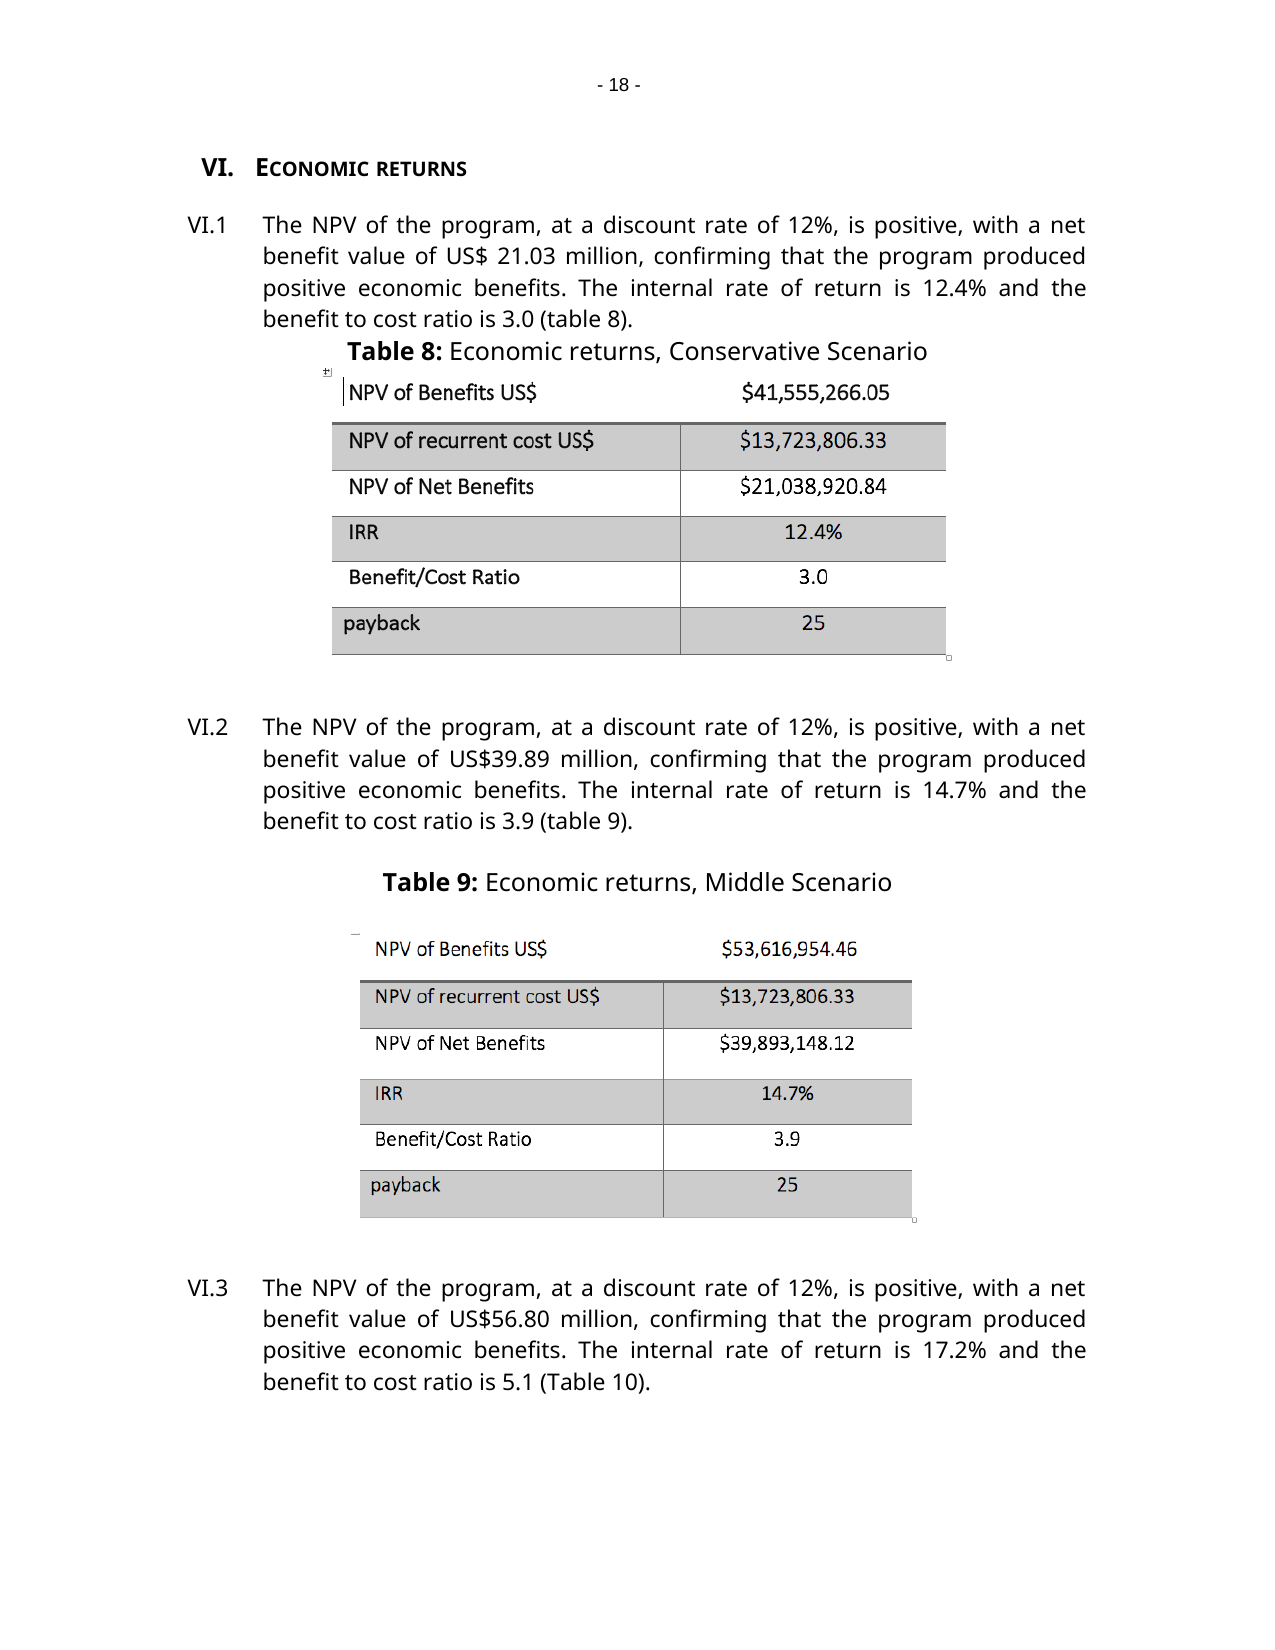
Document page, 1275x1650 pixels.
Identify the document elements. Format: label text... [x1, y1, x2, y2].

text The NPV of the program, at a discount rate of 12%, is positive, with a net benefit value of US$ 21.03 million, confirming that the program produced positive economic benefits. The internal rate of return is 12.4% and the benefit to cost ratio is 3.0 (table 8). [187, 209, 1087, 334]
text Table 9: Economic returns, Middle Scenario [187, 865, 1087, 899]
text Economic returns [187, 150, 1087, 184]
picture [351, 933, 924, 1226]
text Table 8: Economic returns, Conservative Scenario [187, 334, 1087, 368]
text The NPV of the program, at a discount rate of 12%, is positive, with a net benefit value of US$39.89 million, confirming that the program produced positive economic benefits. The internal rate of return is 14.7% and the benefit to cost ratio is 3.9 (table 9). [187, 711, 1087, 836]
text The NPV of the program, at a discount rate of 12%, is positive, with a net benefit value of US$56.80 million, confirming that the program produced positive economic benefits. The internal rate of return is 17.2% and the benefit to cost ratio is 5.1 (Table 10). [187, 1272, 1087, 1397]
picture [323, 368, 953, 665]
